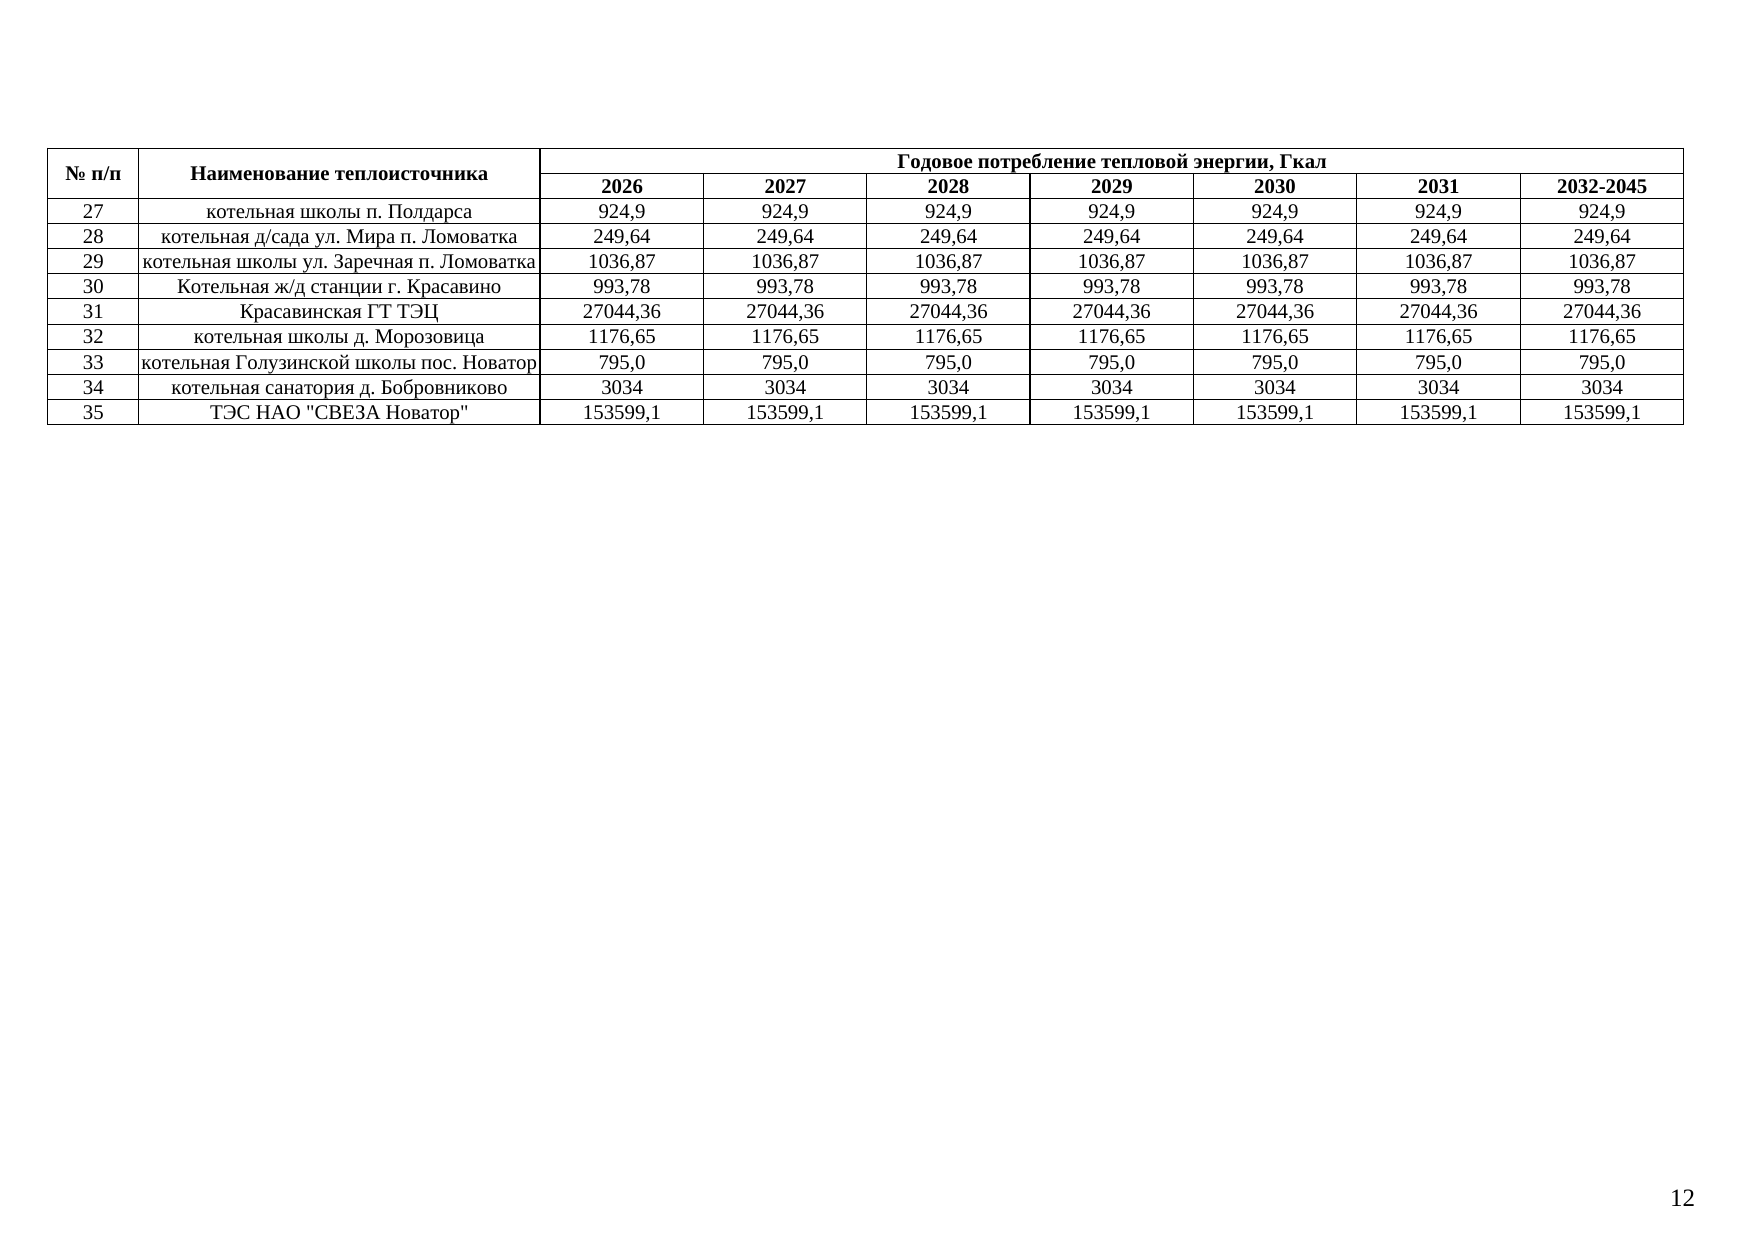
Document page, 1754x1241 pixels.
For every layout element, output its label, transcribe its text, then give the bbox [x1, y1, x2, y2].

table_cell 993,78 [1357, 274, 1520, 298]
table_cell 31 [48, 299, 138, 323]
table_cell 924,9 [1521, 199, 1683, 223]
table_cell 993,78 [704, 274, 866, 298]
table_cell 993,78 [1521, 274, 1683, 298]
table_cell 27044,36 [541, 299, 703, 323]
table_cell 3034 [867, 375, 1029, 399]
table_cell 28 [48, 224, 138, 248]
table_cell 1036,87 [1357, 249, 1520, 273]
table_cell 153599,1 [867, 400, 1029, 424]
table_cell 27044,36 [867, 299, 1029, 323]
table_cell 153599,1 [1194, 400, 1356, 424]
table_cell 249,64 [1521, 224, 1683, 248]
table_cell 27 [48, 199, 138, 223]
table_cell 993,78 [1031, 274, 1193, 298]
table_cell котельная санатория д. Бобровниково [139, 375, 539, 399]
table_cell 1036,87 [1194, 249, 1356, 273]
table_cell 795,0 [1194, 350, 1356, 374]
table_cell 1176,65 [541, 325, 703, 348]
table_cell 1176,65 [1521, 325, 1683, 348]
table_cell 795,0 [704, 350, 866, 374]
table_cell 924,9 [1357, 199, 1520, 223]
table_cell 249,64 [704, 224, 866, 248]
table_cell 153599,1 [704, 400, 866, 424]
table_cell 1036,87 [1031, 249, 1193, 273]
table_cell 27044,36 [1357, 299, 1520, 323]
table_cell ТЭС НАО "СВЕЗА Новатор" [139, 400, 539, 424]
table_cell Котельная ж/д станции г. Красавино [139, 274, 539, 298]
table_cell 1036,87 [867, 249, 1029, 273]
table_cell 3034 [1194, 375, 1356, 399]
table_cell 249,64 [1194, 224, 1356, 248]
table_cell 1036,87 [1521, 249, 1683, 273]
table_cell 2032-2045 [1521, 174, 1683, 198]
table_cell 153599,1 [1031, 400, 1193, 424]
table_header Годовое потребление тепловой энергии, Гкал [541, 149, 1683, 173]
table_cell 27044,36 [1521, 299, 1683, 323]
table_cell 1176,65 [1194, 325, 1356, 348]
table_cell 29 [48, 249, 138, 273]
table_header Наименование теплоисточника [139, 149, 539, 198]
table_cell 924,9 [1031, 199, 1193, 223]
table_cell 924,9 [704, 199, 866, 223]
table_cell 153599,1 [541, 400, 703, 424]
table_cell 924,9 [541, 199, 703, 223]
table_cell 1176,65 [1031, 325, 1193, 348]
table_cell котельная школы ул. Заречная п. Ломоватка [139, 249, 539, 273]
table_cell 3034 [541, 375, 703, 399]
table_cell котельная школы д. Морозовица [139, 325, 539, 348]
table_cell 3034 [1031, 375, 1193, 399]
table_cell 3034 [1521, 375, 1683, 399]
table_cell 33 [48, 350, 138, 374]
table_cell Красавинская ГТ ТЭЦ [139, 299, 539, 323]
table_cell 249,64 [541, 224, 703, 248]
table_cell 27044,36 [1194, 299, 1356, 323]
table_cell 35 [48, 400, 138, 424]
table_cell 3034 [1357, 375, 1520, 399]
table_cell 993,78 [1194, 274, 1356, 298]
table_cell 249,64 [867, 224, 1029, 248]
table_cell котельная Голузинской школы пос. Новатор [139, 350, 539, 374]
table_cell 1036,87 [704, 249, 866, 273]
table_cell 153599,1 [1521, 400, 1683, 424]
table_cell 249,64 [1357, 224, 1520, 248]
table_cell 795,0 [1521, 350, 1683, 374]
table_cell котельная школы п. Полдарса [139, 199, 539, 223]
table_cell 32 [48, 325, 138, 348]
table_cell 3034 [704, 375, 866, 399]
table_cell 153599,1 [1357, 400, 1520, 424]
table_cell 795,0 [541, 350, 703, 374]
table_cell 249,64 [1031, 224, 1193, 248]
table_cell 27044,36 [704, 299, 866, 323]
table_cell 34 [48, 375, 138, 399]
table_cell 2028 [867, 174, 1029, 198]
table_cell 27044,36 [1031, 299, 1193, 323]
table_cell 795,0 [1031, 350, 1193, 374]
table_cell 2031 [1357, 174, 1520, 198]
table_header № п/п [48, 149, 138, 198]
table_cell 795,0 [867, 350, 1029, 374]
table_cell 1176,65 [704, 325, 866, 348]
table_cell 2027 [704, 174, 866, 198]
table_cell 2029 [1031, 174, 1193, 198]
table_cell 2026 [541, 174, 703, 198]
table_cell 30 [48, 274, 138, 298]
table_cell 924,9 [867, 199, 1029, 223]
table_cell 993,78 [867, 274, 1029, 298]
table_cell 795,0 [1357, 350, 1520, 374]
table_cell 2030 [1194, 174, 1356, 198]
table_cell 993,78 [541, 274, 703, 298]
table_cell 1176,65 [1357, 325, 1520, 348]
table_cell 924,9 [1194, 199, 1356, 223]
table_cell котельная д/сада ул. Мира п. Ломоватка [139, 224, 539, 248]
table_cell 1036,87 [541, 249, 703, 273]
table_cell 1176,65 [867, 325, 1029, 348]
